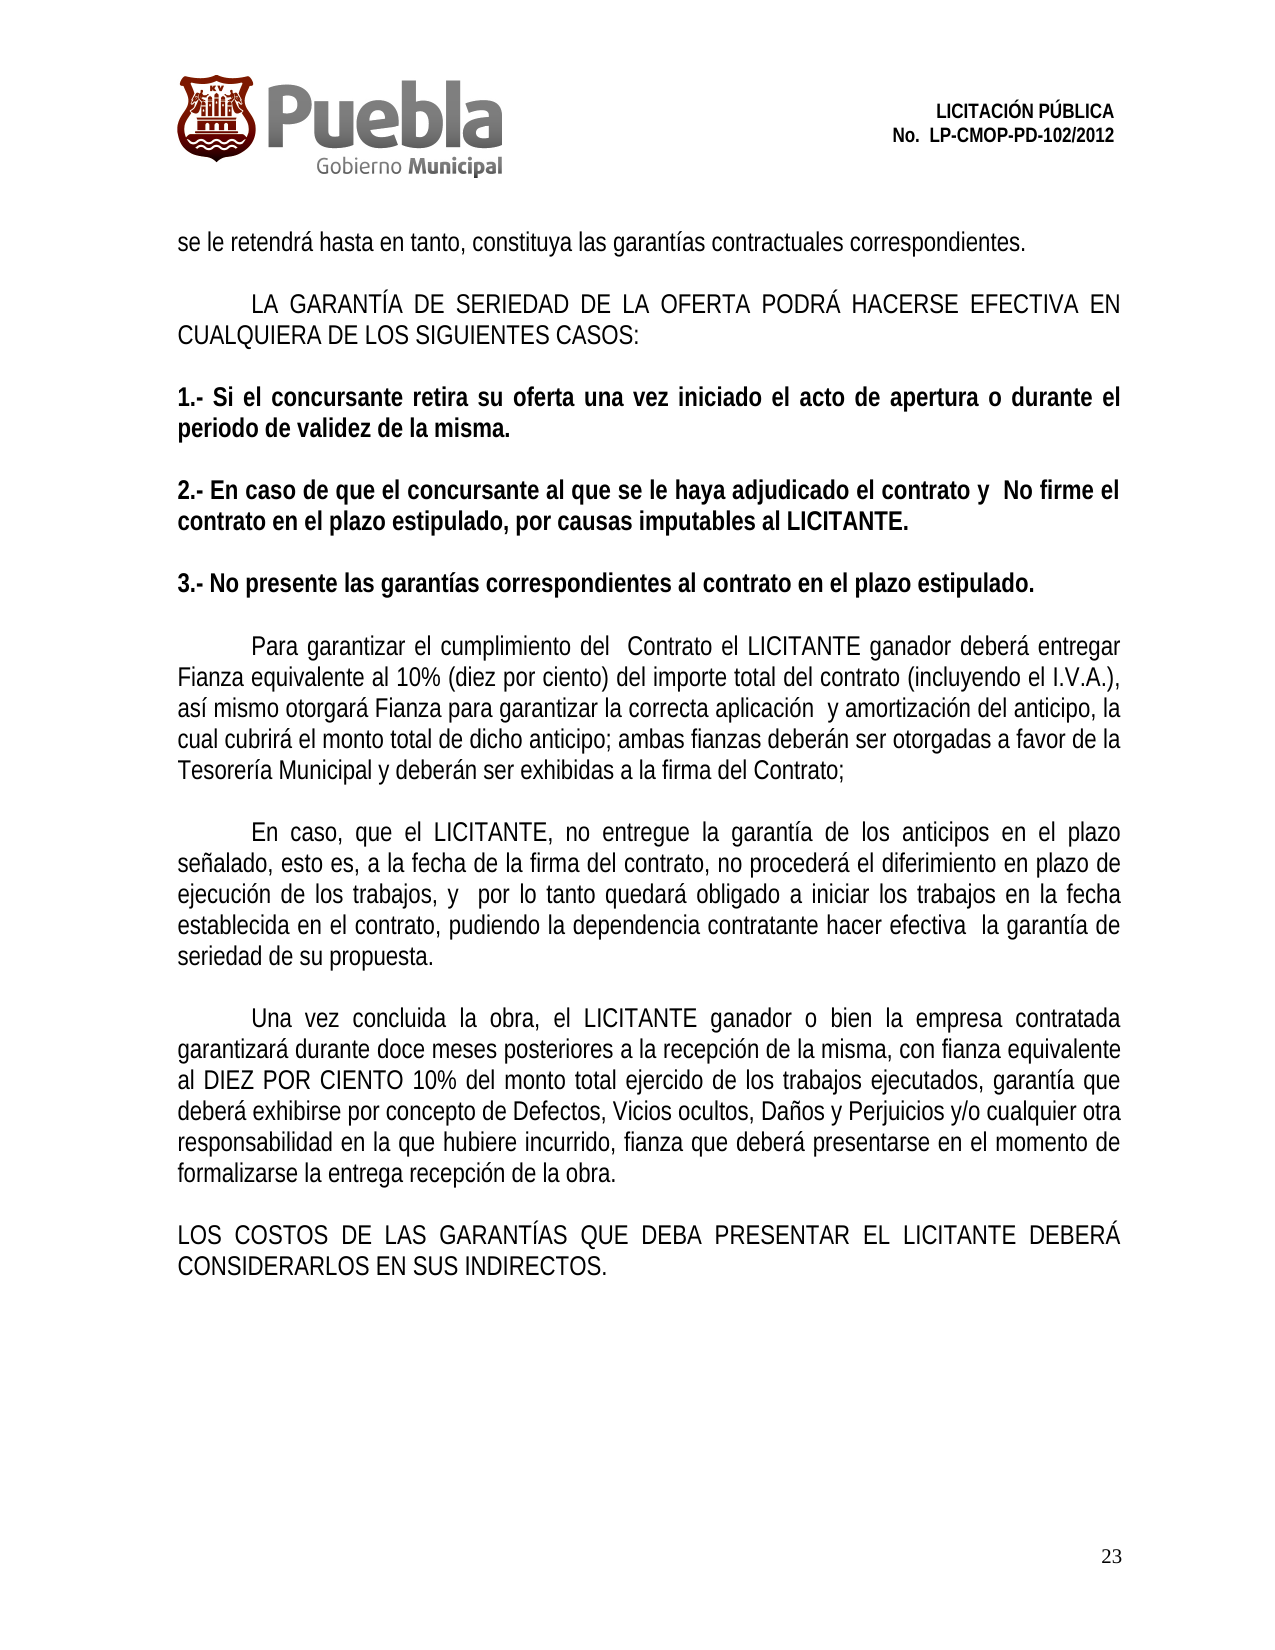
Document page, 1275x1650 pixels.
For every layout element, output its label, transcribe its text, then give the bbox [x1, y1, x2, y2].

text 3.- No presente las garantías correspondientes al contrato en el plazo estipulado. [177, 568, 1122, 599]
picture [177, 75, 502, 178]
text 1.- Si el concursante retira su oferta una vez iniciado el acto de apertura o durante el periodo de validez de la misma. [177, 381, 1122, 443]
text Una vez concluida la obra, el LICITANTE ganador o bien la empresa contratada garantizará durante doce meses posteriores a la recepción de la misma, con fianza equivalente al DIEZ POR CIENTO 10% del monto total ejercido de los trabajos ejecutados, garantía que deberá exhibirse por concepto de Defectos, Vicios ocultos, Daños y Perjuicios y/o cualquier otra responsabilidad en la que hubiere incurrido, fianza que deberá presentarse en el momento de formalizarse la entrega recepción de la obra. [177, 1002, 1122, 1188]
text En caso, que el LICITANTE, no entregue la garantía de los anticipos en el plazo señalado, esto es, a la fecha de la firma del contrato, no procederá el diferimiento en plazo de ejecución de los trabajos, y por lo tanto quedará obligado a iniciar los trabajos en la fecha establecida en el contrato, pudiendo la dependencia contratante hacer efectiva la garantía de seriedad de su propuesta. [177, 816, 1122, 971]
text LOS COSTOS DE LAS GARANTÍAS QUE DEBA PRESENTAR EL LICITANTE DEBERÁ CONSIDERARLOS EN SUS INDIRECTOS. [177, 1219, 1122, 1282]
text 2.- En caso de que el concursante al que se le haya adjudicado el contrato y No firme el contrato en el plazo estipulado, por causas imputables al LICITANTE. [177, 474, 1122, 537]
text Para garantizar el cumplimiento del Contrato el LICITANTE ganador deberá entregar Fianza equivalente al 10% (diez por ciento) del importe total del contrato (incluyendo el I.V.A.), así mismo otorgará Fianza para garantizar la correcta aplicación y amortización del anticipo, la cual cubrirá el monto total de dicho anticipo; ambas fianzas deberán ser otorgadas a favor de la Tesorería Municipal y deberán ser exhibidas a la firma del Contrato; [177, 630, 1122, 785]
text LA GARANTÍA DE SERIEDAD DE LA OFERTA PODRÁ HACERSE EFECTIVA EN CUALQUIERA DE LOS SIGUIENTES CASOS: [177, 288, 1122, 350]
